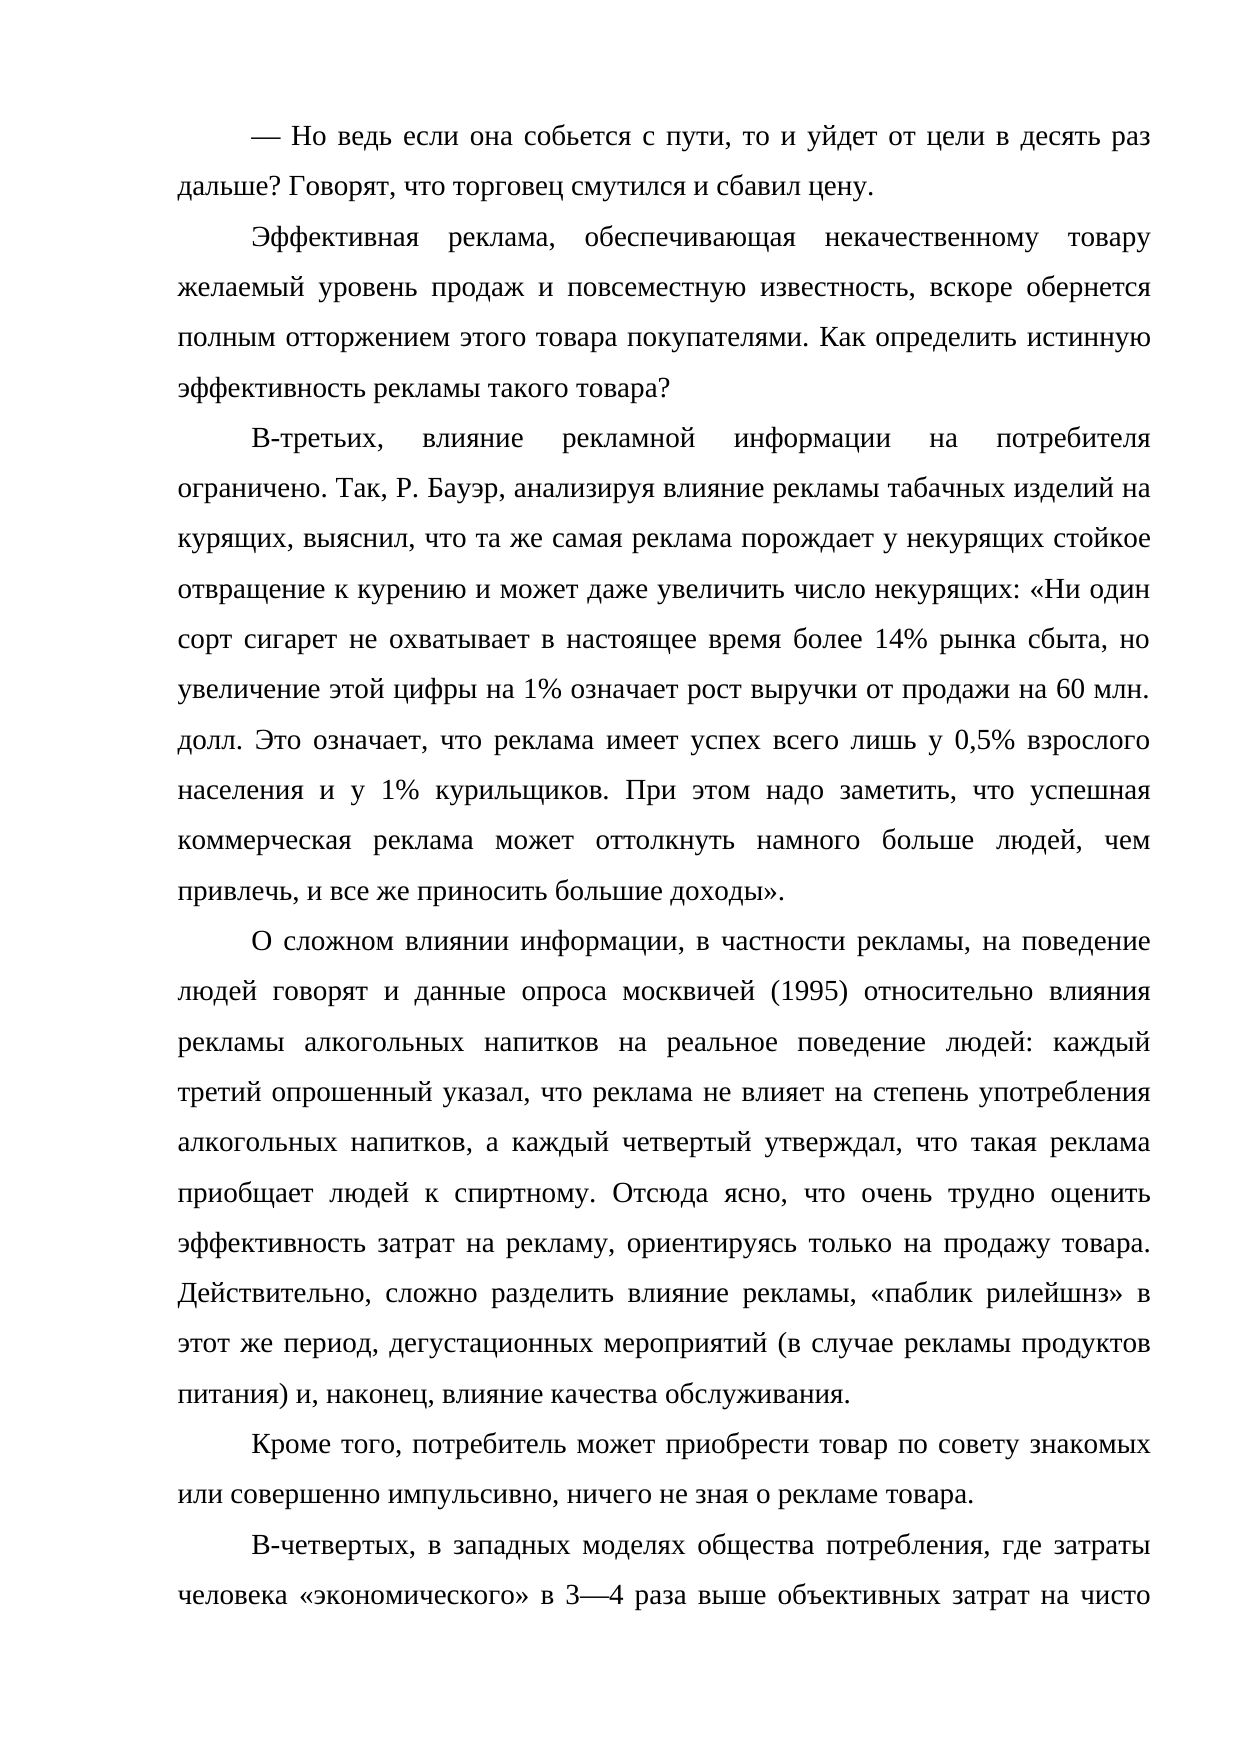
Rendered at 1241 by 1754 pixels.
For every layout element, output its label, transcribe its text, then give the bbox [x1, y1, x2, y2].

text Кроме того, потребитель может приобрести товар по совету знакомых или совершенно импульсивно, ничего не зная о рекламе товара. [177, 1426, 1152, 1510]
text В-третьих, влияние рекламной информации на потребителя ограничено. Так, Р. Бауэр, анализируя влияние рекламы табачных изделий на курящих, выяснил, что та же самая реклама порождает у некурящих стойкое отвращение к курению и может даже увеличить число некурящих: «Ни один сорт сигарет не охватывает в настоящее время более 14% рынка сбыта, но увеличение этой цифры на 1% означает рост выручки от продажи на 60 млн. долл. Это означает, что реклама имеет успех всего лишь у 0,5% взрослого населения и у 1% курильщиков. При этом надо заметить, что успешная коммерческая реклама может оттолкнуть намного больше людей, чем привлечь, и все же приносить большие доходы». [177, 420, 1152, 906]
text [177, 1527, 1152, 1611]
text Эффективная реклама, обеспечивающая некачественному товару желаемый уровень продаж и повсеместную известность, вскоре обернется полным отторжением этого товара покупателями. Как определить истинную эффективность рекламы такого товара? [177, 219, 1152, 403]
text — Но ведь если она собьется с пути, то и уйдет от цели в десять раз дальше? Говорят, что торговец смутился и сбавил цену. [177, 118, 1152, 202]
text О сложном влиянии информации, в частности рекламы, на поведение людей говорят и данные опроса москвичей (1995) относительно влияния рекламы алкогольных напитков на реальное поведение людей: каждый третий опрошенный указал, что реклама не влияет на степень употребления алкогольных напитков, а каждый четвертый утверждал, что такая реклама приобщает людей к спиртному. Отсюда ясно, что очень трудно оценить эффективность затрат на рекламу, ориентируясь только на продажу товара. Действительно, сложно разделить влияние рекламы, «паблик рилейшнз» в этот же период, дегустационных мероприятий (в случае рекламы продуктов питания) и, наконец, влияние качества обслуживания. [177, 923, 1152, 1409]
